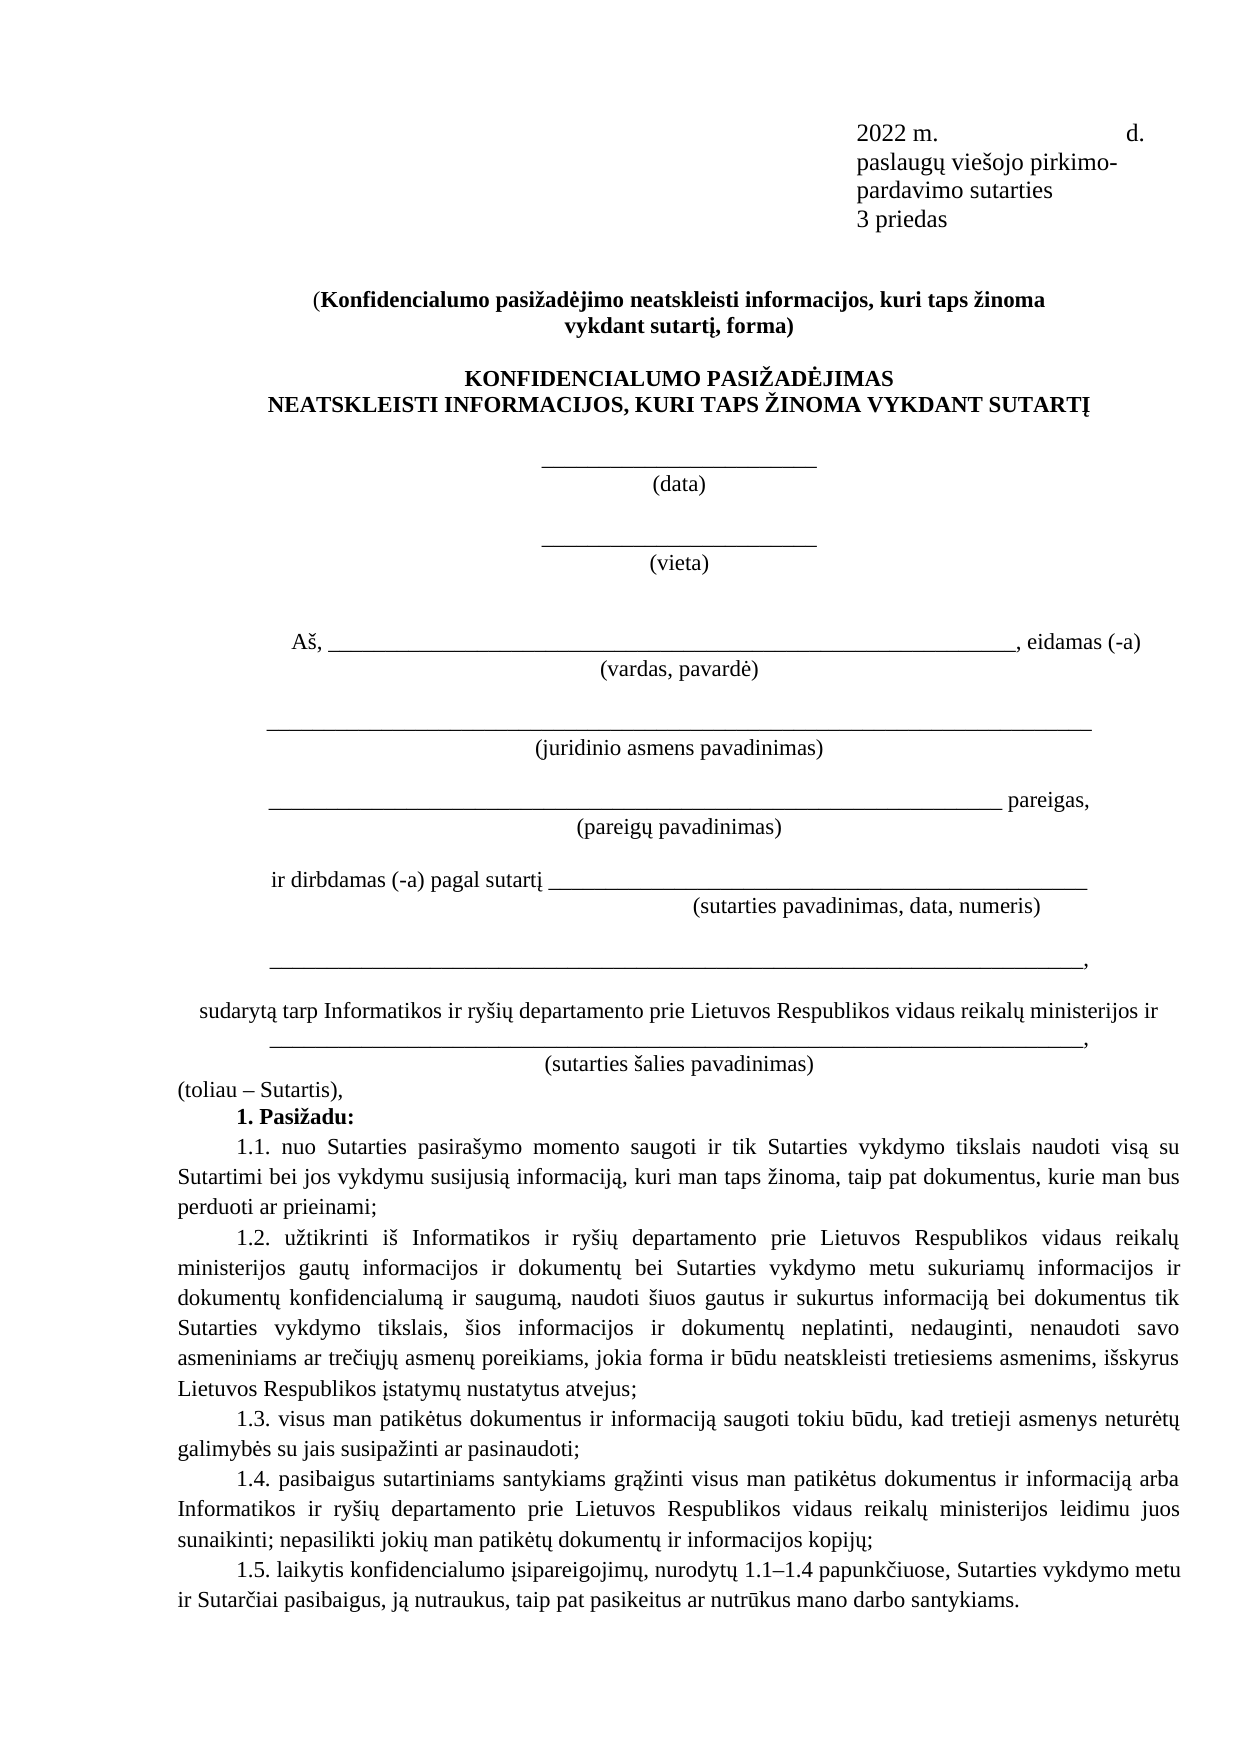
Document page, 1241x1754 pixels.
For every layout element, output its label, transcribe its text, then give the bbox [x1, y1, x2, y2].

text 1.2. užtikrinti iš Informatikos ir ryšių departamento prie Lietuvos Respublikos vidaus reikalų ministerijos gautų informacijos ir dokumentų bei Sutarties vykdymo metu sukuriamų informacijos ir dokumentų konfidencialumą ir saugumą, naudoti šiuos gautus ir sukurtus informaciją bei dokumentus tik Sutarties vykdymo tikslais, šios informacijos ir dokumentų neplatinti, nedauginti, nenaudoti savo asmeniniams ar trečiųjų asmenų poreikiams, jokia forma ir būdu neatskleisti tretiesiems asmenims, išskyrus Lietuvos Respublikos įstatymų nustatytus atvejus; [177, 1224, 1181, 1401]
text ________________________________________________________________________ [177, 707, 1181, 734]
text paslaugų viešojo pirkimo-pardavimo sutarties [856, 147, 1181, 204]
text Aš, ____________________________________________________________, eidamas (-a) [177, 628, 1181, 655]
text (data) [177, 470, 1181, 497]
text (vardas, pavardė) [177, 655, 1181, 681]
text sudarytą tarp Informatikos ir ryšių departamento prie Lietuvos Respublikos vidaus reikalų ministerijos ir [177, 997, 1181, 1024]
text (toliau – Sutartis), [177, 1076, 1181, 1103]
text ir dirbdamas (-a) pagal sutartį _______________________________________________ [177, 866, 1181, 892]
text ________________________ [177, 444, 1181, 470]
text ________________________ [177, 523, 1181, 549]
text NEATSKLEISTI INFORMACIJOS, KURI TAPS ŽINOMA VYKDANT SUTARTĮ [177, 391, 1181, 418]
text (pareigų pavadinimas) [177, 813, 1181, 839]
text (sutarties šalies pavadinimas) [177, 1050, 1181, 1076]
text vykdant sutartį, forma) [177, 312, 1181, 338]
text 1.1. nuo Sutarties pasirašymo momento saugoti ir tik Sutarties vykdymo tikslais naudoti visą su Sutartimi bei jos vykdymu susijusią informaciją, kuri man taps žinoma, taip pat dokumentus, kurie man bus perduoti ar prieinami; [177, 1133, 1181, 1220]
text 1.3. visus man patikėtus dokumentus ir informaciją saugoti tokiu būdu, kad tretieji asmenys neturėtų galimybės su jais susipažinti ar pasinaudoti; [177, 1405, 1181, 1461]
text (vieta) [177, 549, 1181, 576]
text KONFIDENCIALUMO PASIŽADĖJIMAS [177, 365, 1181, 391]
text _______________________________________________________________________, [177, 1024, 1181, 1050]
text 1.5. laikytis konfidencialumo įsipareigojimų, nurodytų 1.1–1.4 papunkčiuose, Sutarties vykdymo metu ir Sutarčiai pasibaigus, ją nutraukus, taip pat pasikeitus ar nutrūkus mano darbo santykiams. [177, 1556, 1181, 1612]
text ________________________________________________________________ pareigas, [177, 787, 1181, 813]
text _______________________________________________________________________, [177, 945, 1181, 971]
text 3 priedas [856, 204, 1181, 233]
text (sutarties pavadinimas, data, numeris) [552, 892, 1181, 918]
text 1.4. pasibaigus sutartiniams santykiams grąžinti visus man patikėtus dokumentus ir informaciją arba Informatikos ir ryšių departamento prie Lietuvos Respublikos vidaus reikalų ministerijos leidimu juos sunaikinti; nepasilikti jokių man patikėtų dokumentų ir informacijos kopijų; [177, 1465, 1181, 1552]
text 2022 m. d. [177, 118, 1181, 147]
text (juridinio asmens pavadinimas) [177, 734, 1181, 760]
text 1. Pasižadu: [177, 1103, 1181, 1129]
text (Konfidencialumo pasižadėjimo neatskleisti informacijos, kuri taps žinoma [177, 286, 1181, 312]
